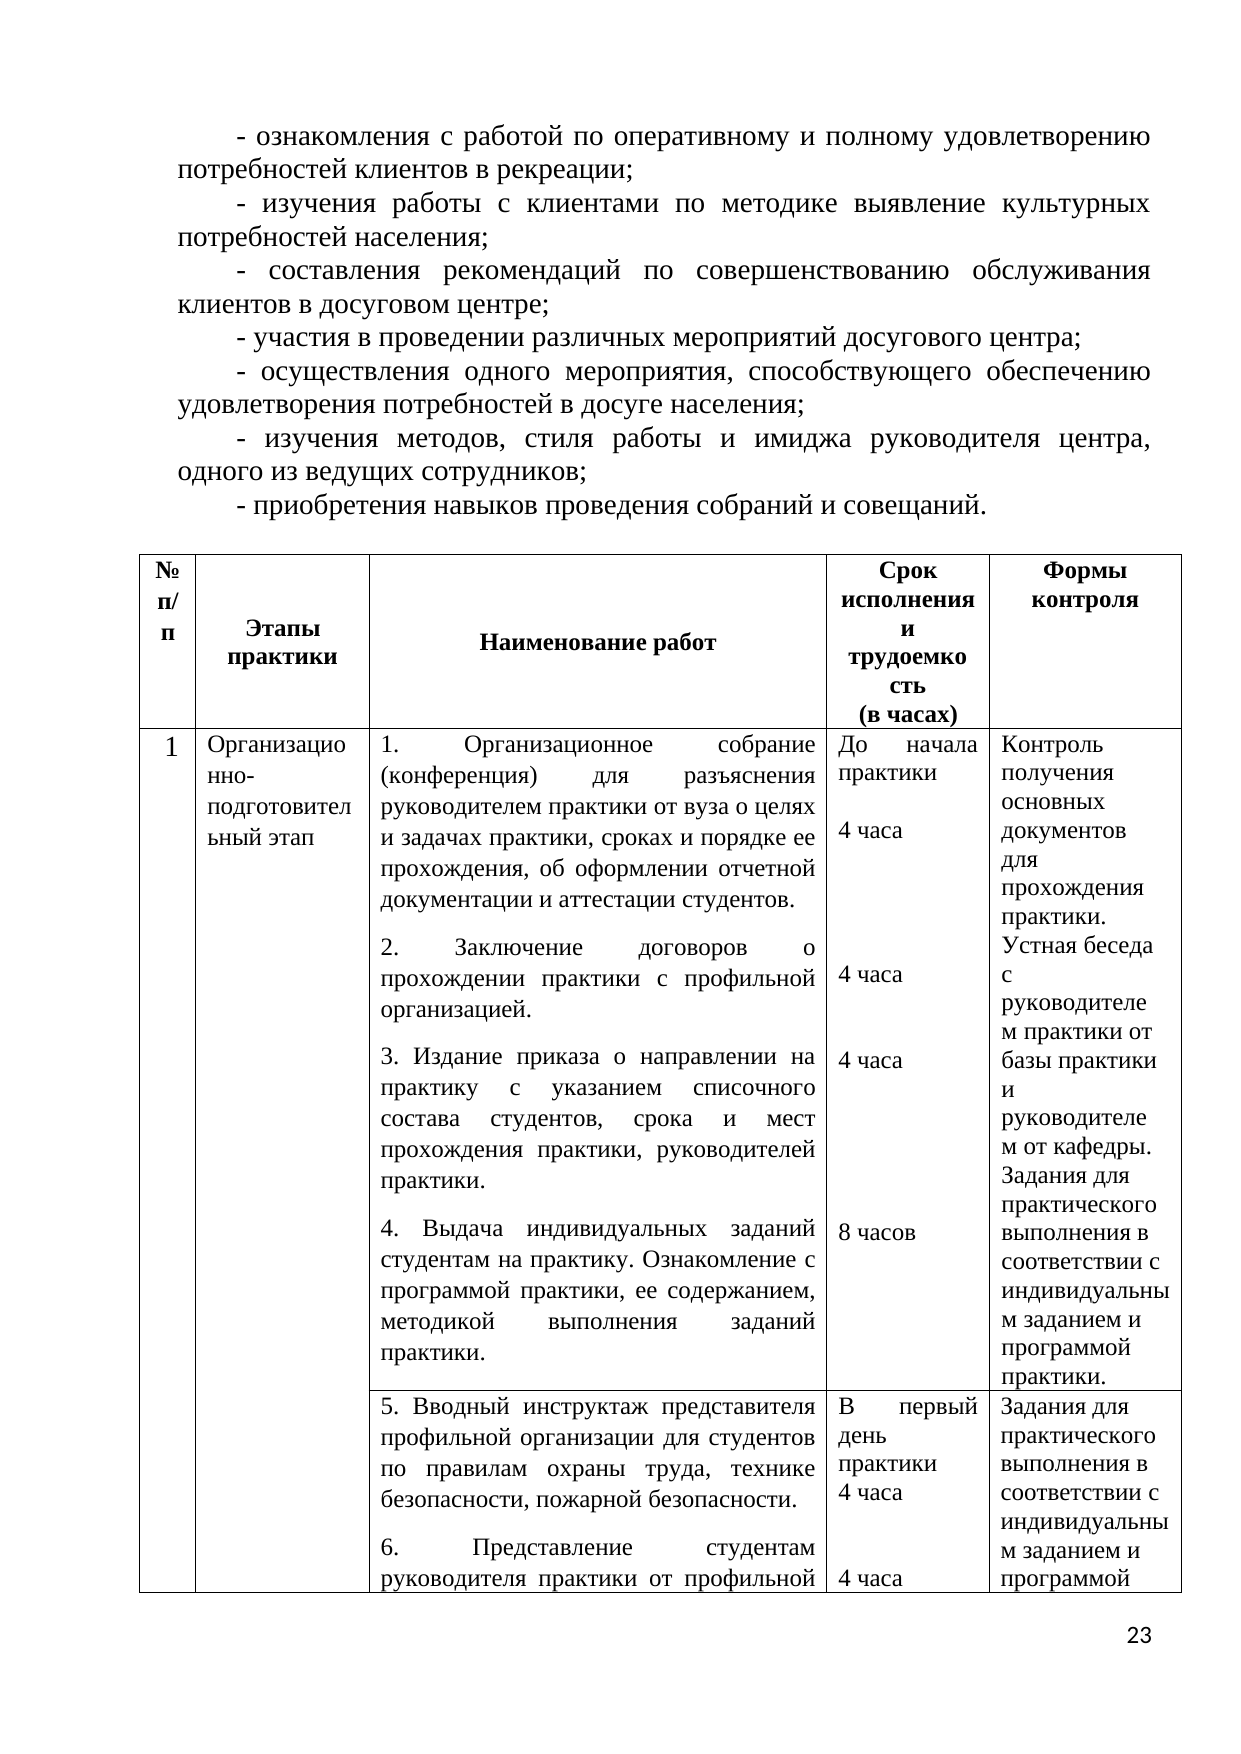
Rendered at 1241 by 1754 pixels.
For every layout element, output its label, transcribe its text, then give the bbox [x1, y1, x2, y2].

table_cell 1 [140, 729, 195, 1592]
text - ознакомления с работой по оперативному и полному удовлетворению потребностей клиентов в рекреации; [177, 118, 1152, 185]
table_cell Организационно-подготовительный этап [196, 729, 369, 1592]
table_header Этапы практики [196, 555, 369, 728]
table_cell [370, 1391, 826, 1592]
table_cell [827, 1391, 989, 1592]
table_header № п/п [140, 555, 195, 728]
text - осуществления одного мероприятия, способствующего обеспечению удовлетворения потребностей в досуге населения; [177, 353, 1152, 420]
text - составления рекомендаций по совершенствованию обслуживания клиентов в досуговом центре; [177, 252, 1152, 319]
table_cell Контроль получения основных документов для прохождения практики. Устная беседа с руководителем практики от базы практики и руководителем от кафедры. Задания для практического выполнения в соответствии с индивидуальным заданием и программой практики. [990, 729, 1181, 1390]
table_header Формы контроля [990, 555, 1181, 728]
text - изучения работы с клиентами по методике выявление культурных потребностей населения; [177, 185, 1152, 252]
table_cell 1. Организационное собрание (конференция) для разъяснения руководителем практики от вуза о целях и задачах практики, сроках и порядке ее прохождения, об оформлении отчетной документации и аттестации студентов. 2. Заключение договоров о прохождении практики с профильной организацией. 3. Издание приказа о направлении на практику с указанием списочного состава студентов, срока и мест прохождения практики, руководителей практики. 4. Выдача индивидуальных заданий студентам на практику. Ознакомление с программой практики, ее содержанием, методикой выполнения заданий практики. [370, 729, 826, 1390]
table_cell До начала практики 4 часа 4 часа 4 часа 8 часов [827, 729, 989, 1390]
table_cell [990, 1391, 1181, 1592]
table_header Срок исполнения и трудоемкость (в часах) [827, 555, 989, 728]
text - изучения методов, стиля работы и имиджа руководителя центра, одного из ведущих сотрудников; [177, 420, 1152, 487]
table_header Наименование работ [370, 555, 826, 728]
text - приобретения навыков проведения собраний и совещаний. [177, 487, 1152, 521]
text - участия в проведении различных мероприятий досугового центра; [177, 319, 1152, 353]
